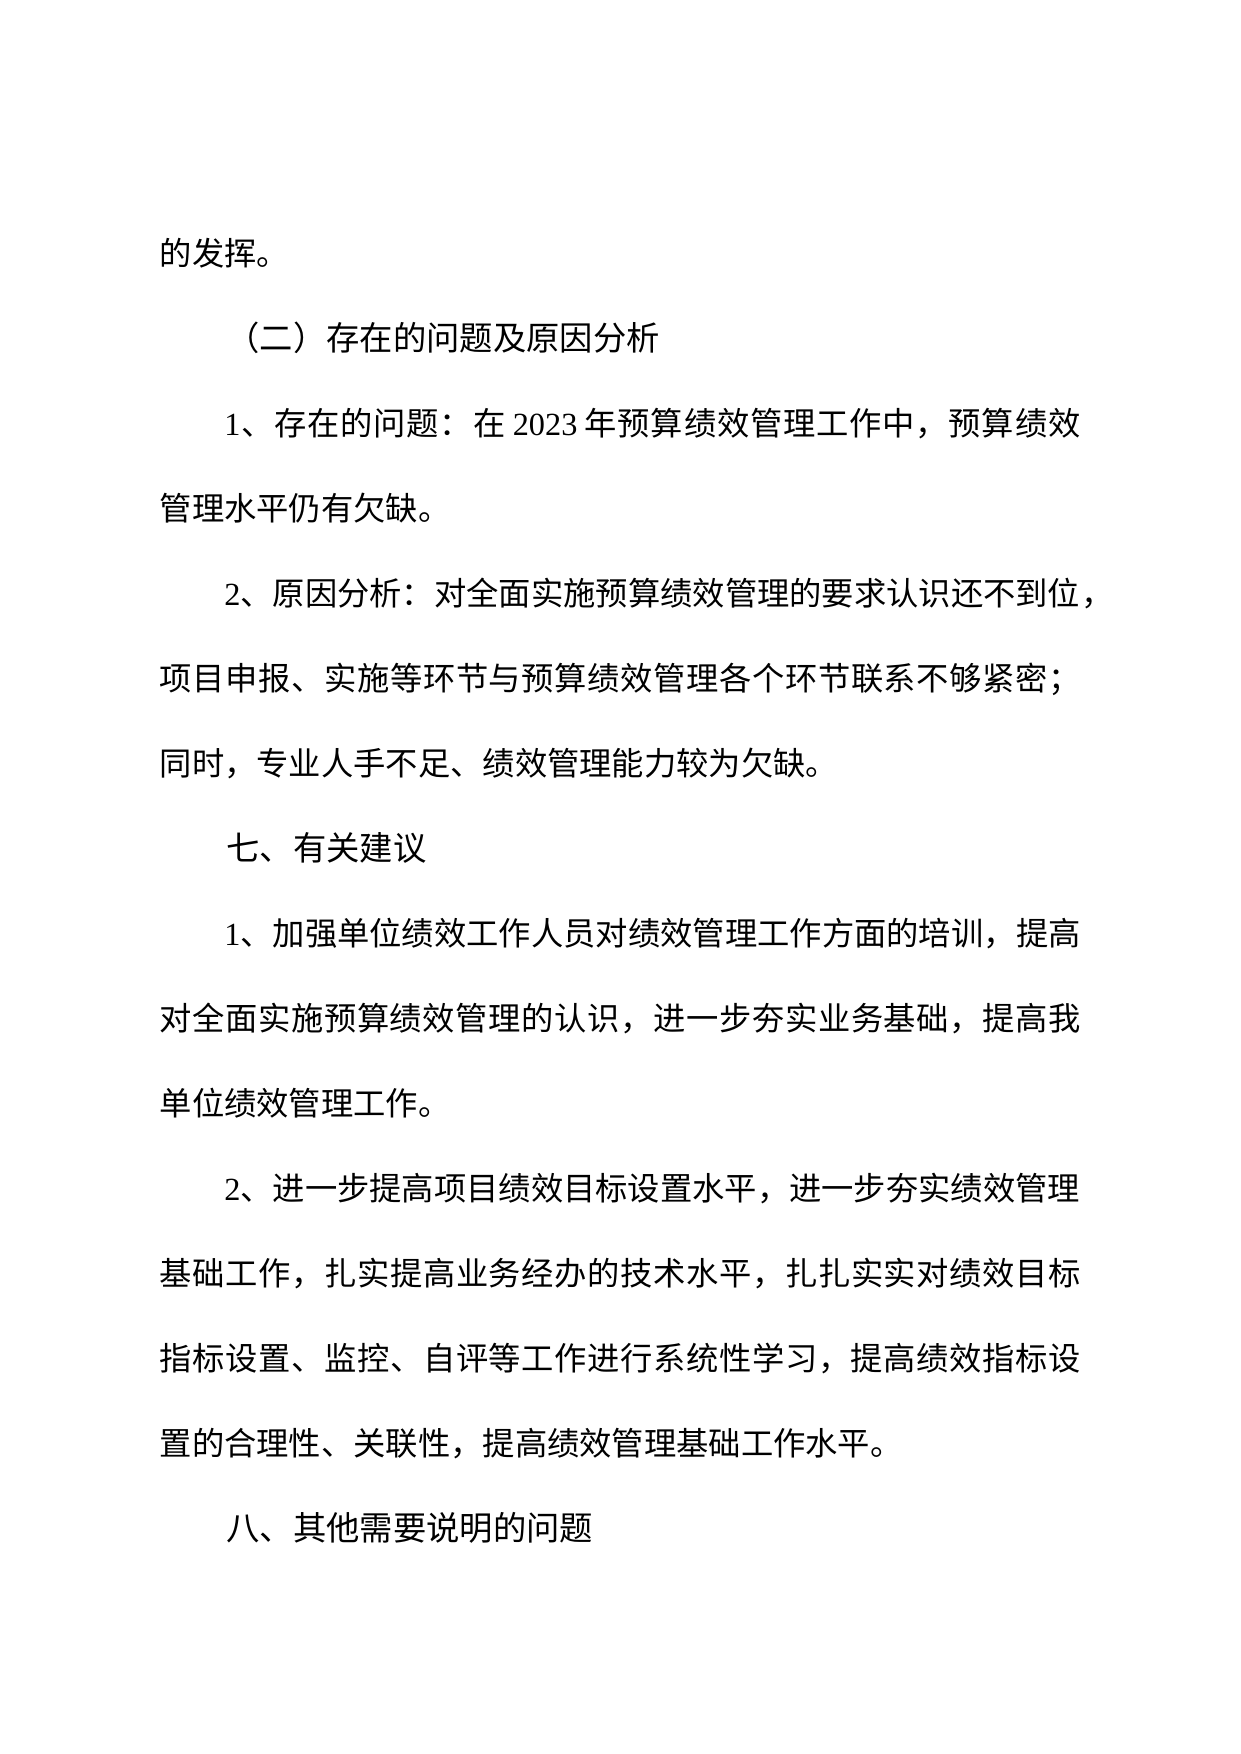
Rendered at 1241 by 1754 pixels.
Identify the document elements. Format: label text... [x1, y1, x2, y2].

text 2、进一步提高项目绩效目标设置水平，进一步夯实绩效管理基础工作，扎实提高业务经办的技术水平，扎扎实实对绩效目标指标设置、监控、自评等工作进行系统性学习，提高绩效指标设置的合理性、关联性，提高绩效管理基础工作水平。 [159, 1144, 1081, 1484]
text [159, 209, 1081, 294]
list 七、有关建议 [159, 804, 1081, 889]
text （二）存在的问题及原因分析 [159, 294, 1081, 379]
text 2、原因分析：对全面实施预算绩效管理的要求认识还不到位，项目申报、实施等环节与预算绩效管理各个环节联系不够紧密；同时，专业人手不足、绩效管理能力较为欠缺。 [159, 549, 1081, 804]
text 八、其他需要说明的问题 [159, 1484, 1081, 1569]
text 1、加强单位绩效工作人员对绩效管理工作方面的培训，提高对全面实施预算绩效管理的认识，进一步夯实业务基础，提高我单位绩效管理工作。 [159, 889, 1081, 1144]
text 1、存在的问题：在2023年预算绩效管理工作中，预算绩效管理水平仍有欠缺。 [159, 379, 1081, 549]
